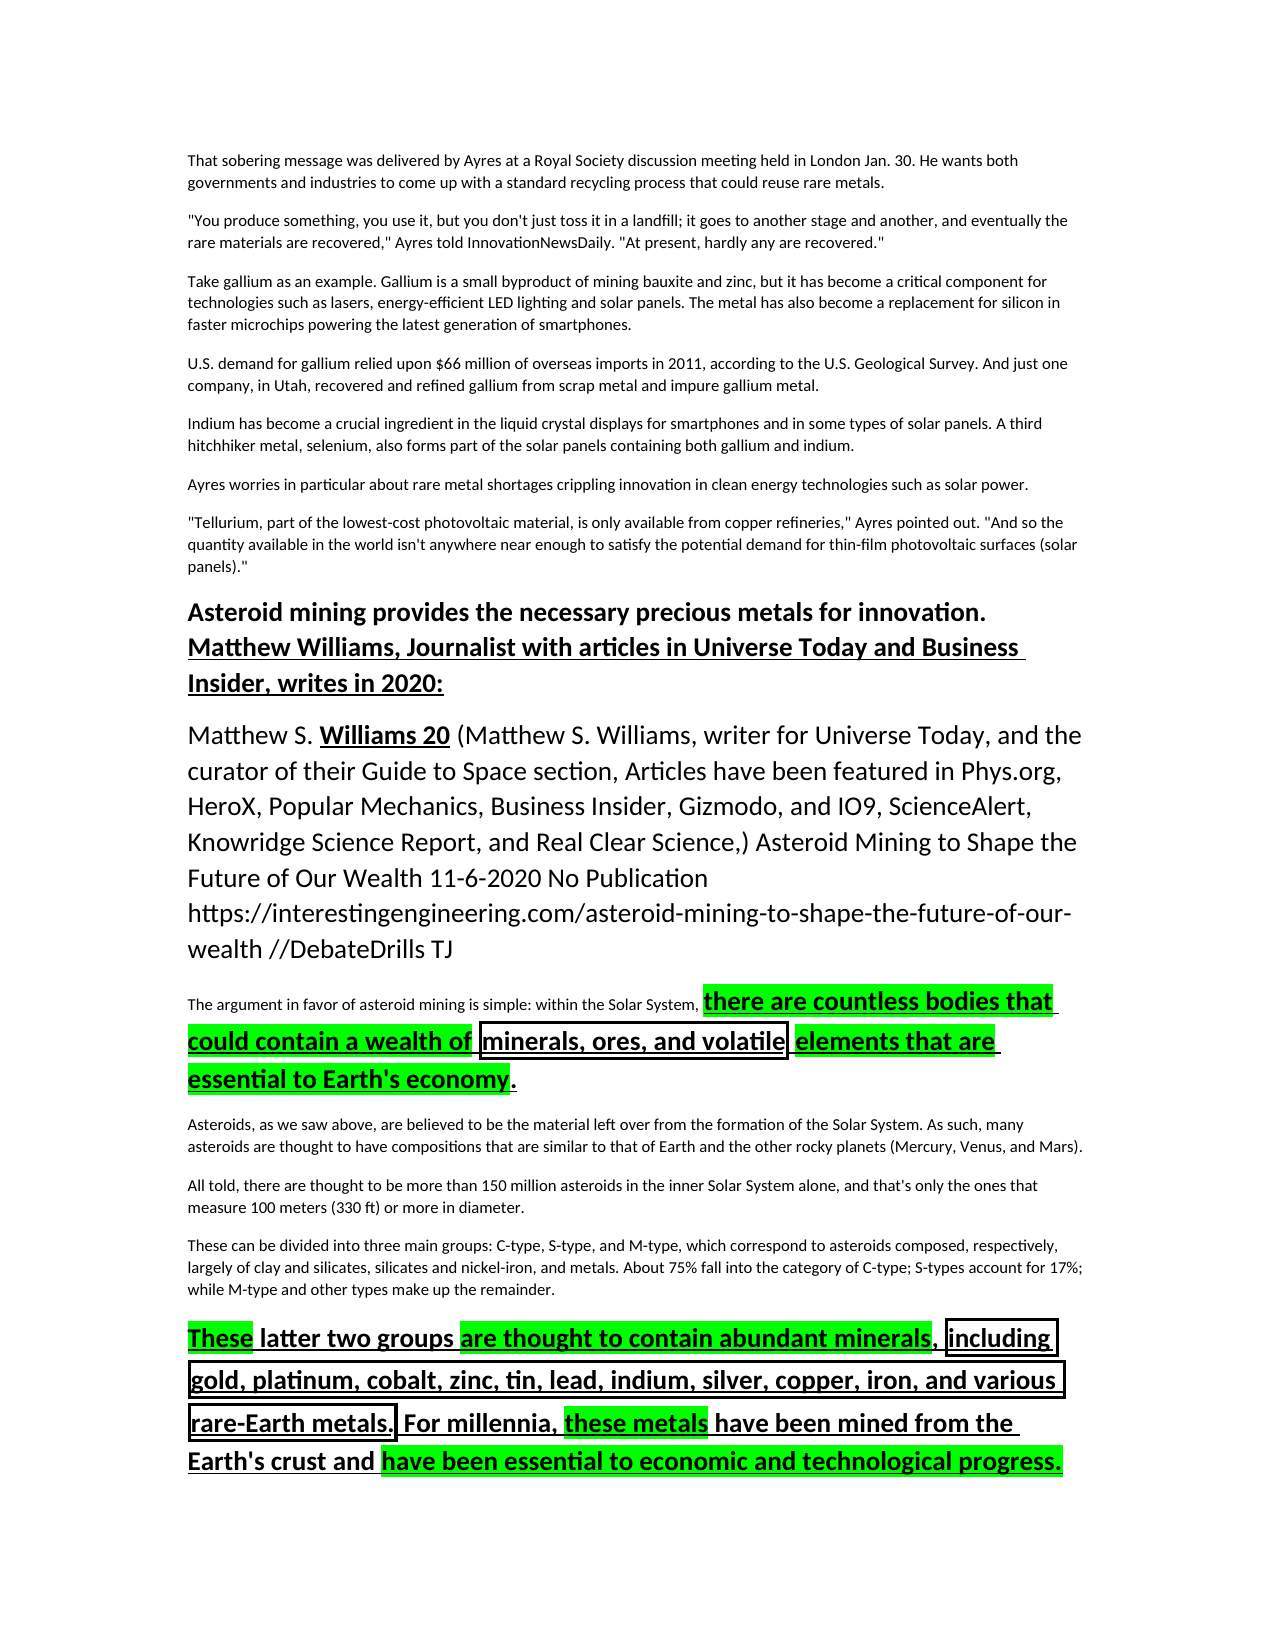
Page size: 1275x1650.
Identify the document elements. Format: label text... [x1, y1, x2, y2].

subtitle Asteroid mining provides the necessary precious metals for innovation. [187, 595, 1087, 628]
text Asteroids, as we saw above, are believed to be the material left over from the formation of the Solar System. As such, many asteroids are thought to have compositions that are similar to that of Earth and the other rocky planets (Mercury, Venus, and Mars). [187, 1115, 1087, 1157]
text These latter two groups are thought to contain abundant minerals, including gold, platinum, cobalt, zinc, tin, lead, indium, silver, copper, iron, and various rare-Earth metals. For millennia, these metals have been mined from the Earth's crust and have been essential to economic and technological progress. [187, 1318, 1087, 1477]
text "Tellurium, part of the lowest-cost photovoltaic material, is only available from copper refineries," Ayres pointed out. "And so the quantity available in the world isn't anywhere near enough to satisfy the potential demand for thin-film photovoltaic surfaces (solar panels)." [187, 512, 1087, 577]
text Matthew S. Williams 20 (Matthew S. Williams, writer for Universe Today, and the curator of their Guide to Space section, Articles have been featured in Phys.org, HeroX, Popular Mechanics, Business Insider, Gizmodo, and IO9, ScienceAlert, Knowridge Science Report, and Real Clear Science,) Asteroid Mining to Shape the Future of Our Wealth 11-6-2020 No Publication https://interestingengineering.com/asteroid-mining-to-shape-the-future-of-our-wealth //DebateDrills TJ [187, 718, 1087, 965]
text Indium has become a crucial ingredient in the liquid crystal displays for smartphones and in some types of solar panels. A third hitchhiker metal, selenium, also forms part of the solar panels containing both gallium and indium. [187, 413, 1087, 456]
text Ayres worries in particular about rare metal shortages crippling innovation in clean energy technologies such as solar power. [187, 474, 1087, 494]
text Take gallium as an example. Gallium is a small byproduct of mining bauxite and zinc, but it has become a critical component for technologies such as lasers, energy-efficient LED lighting and solar panels. The metal has also become a replacement for silicon in faster microchips powering the latest generation of smartphones. [187, 271, 1087, 335]
text "You produce something, you use it, but you don't just toss it in a landfill; it goes to another stage and another, and eventually the rare materials are recovered," Ayres told InnovationNewsDaily. "At present, hardly any are recovered." [187, 210, 1087, 253]
text That sobering message was delivered by Ayres at a Royal Society discussion meeting held in London Jan. 30. He wants both governments and industries to come up with a standard recycling process that could reuse rare metals. [187, 150, 1087, 192]
text All told, there are thought to be more than 150 million asteroids in the inner Solar System alone, and that's only the ones that measure 100 meters (330 ft) or more in diameter. [187, 1175, 1087, 1217]
text U.S. demand for gallium relied upon $66 million of overseas imports in 2011, according to the U.S. Geological Survey. And just one company, in Utah, recovered and refined gallium from scrap metal and impure gallium metal. [187, 353, 1087, 395]
text Matthew Williams, Journalist with articles in Universe Today and Business Insider, writes in 2020: [187, 630, 1087, 699]
text The argument in favor of asteroid mining is simple: within the Solar System, there are countless bodies that could contain a wealth of minerals, ores, and volatile elements that are essential to Earth's economy. [187, 984, 1087, 1095]
text These can be divided into three main groups: C-type, S-type, and M-type, which correspond to asteroids composed, respectively, largely of clay and silicates, silicates and nickel-iron, and metals. About 75% fall into the category of C-type; S-types account for 17%; while M-type and other types make up the remainder. [187, 1236, 1087, 1299]
